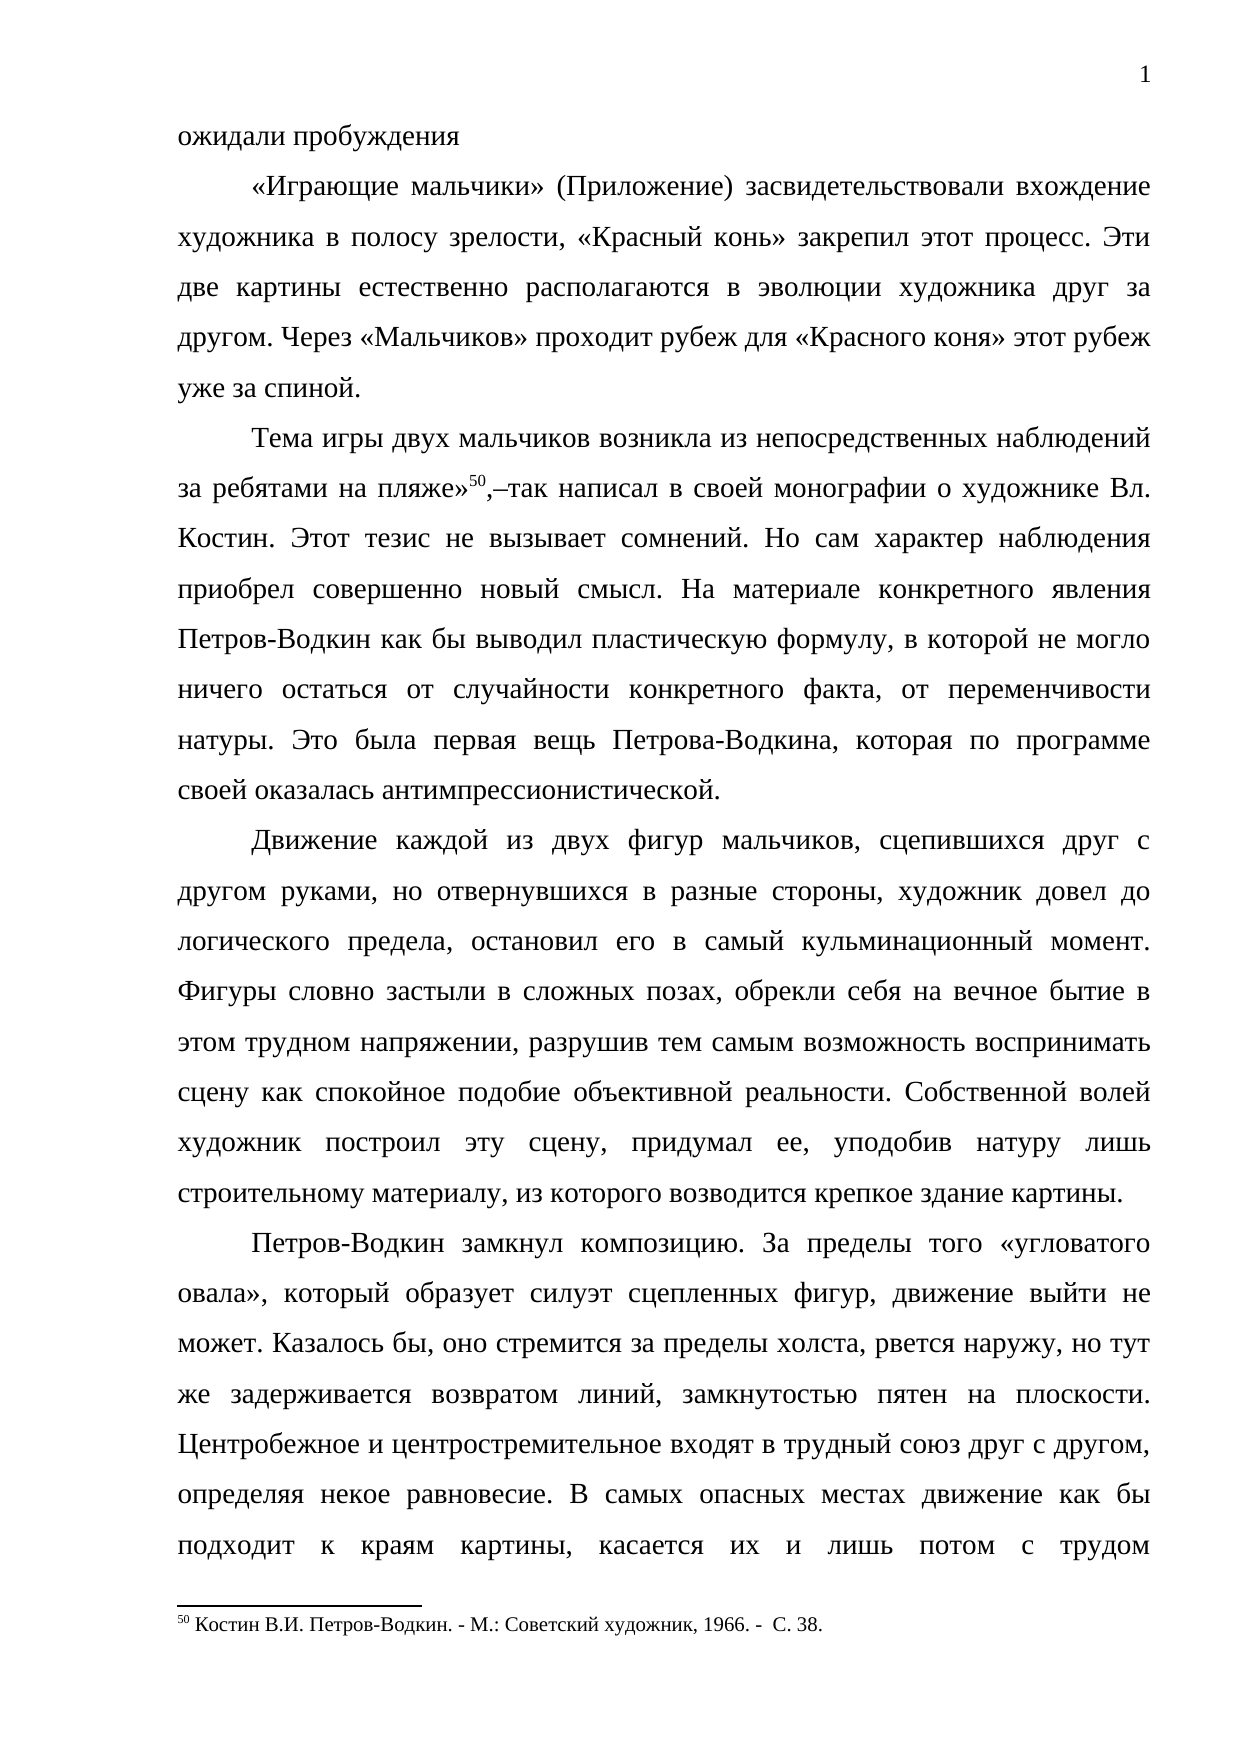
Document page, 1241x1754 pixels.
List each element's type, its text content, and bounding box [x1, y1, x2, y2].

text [177, 118, 1152, 152]
text Движение каждой из двух фигур мальчиков, сцепившихся друг с другом руками, но отвернувшихся в разные стороны, художник довел до логического предела, остановил его в самый кульминационный момент. Фигуры словно застыли в сложных позах, обрекли себя на вечное бытие в этом трудном напряжении, разрушив тем самым возможность воспринимать сцену как спокойное подобие объективной реальности. Собственной волей художник построил эту сцену, придумал ее, уподобив натуру лишь строительному материалу, из которого возводится крепкое здание картины. [177, 822, 1152, 1208]
text Тема игры двух мальчиков возникла из непосредственных наблюдений за ребятами на пляже»,–так написал в своей монографии о художнике Вл. Костин. Этот тезис не вызывает сомнений. Но сам характер наблюдения приобрел совершенно новый смысл. На материале конкретного явления Петров-Водкин как бы выводил пластическую формулу, в которой не могло ничего остаться от случайности конкретного факта, от переменчивости натуры. Это была первая вещь Петрова-Водкина, которая по программе своей оказалась антимпрессионистической. [177, 420, 1152, 806]
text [177, 1225, 1152, 1560]
text «Играющие мальчики» (Приложение) засвидетельствовали вхождение художника в полосу зрелости, «Красный конь» закрепил этот процесс. Эти две картины естественно располагаются в эволюции художника друг за другом. Через «Мальчиков» проходит рубеж для «Красного коня» этот рубеж уже за спиной. [177, 168, 1152, 403]
